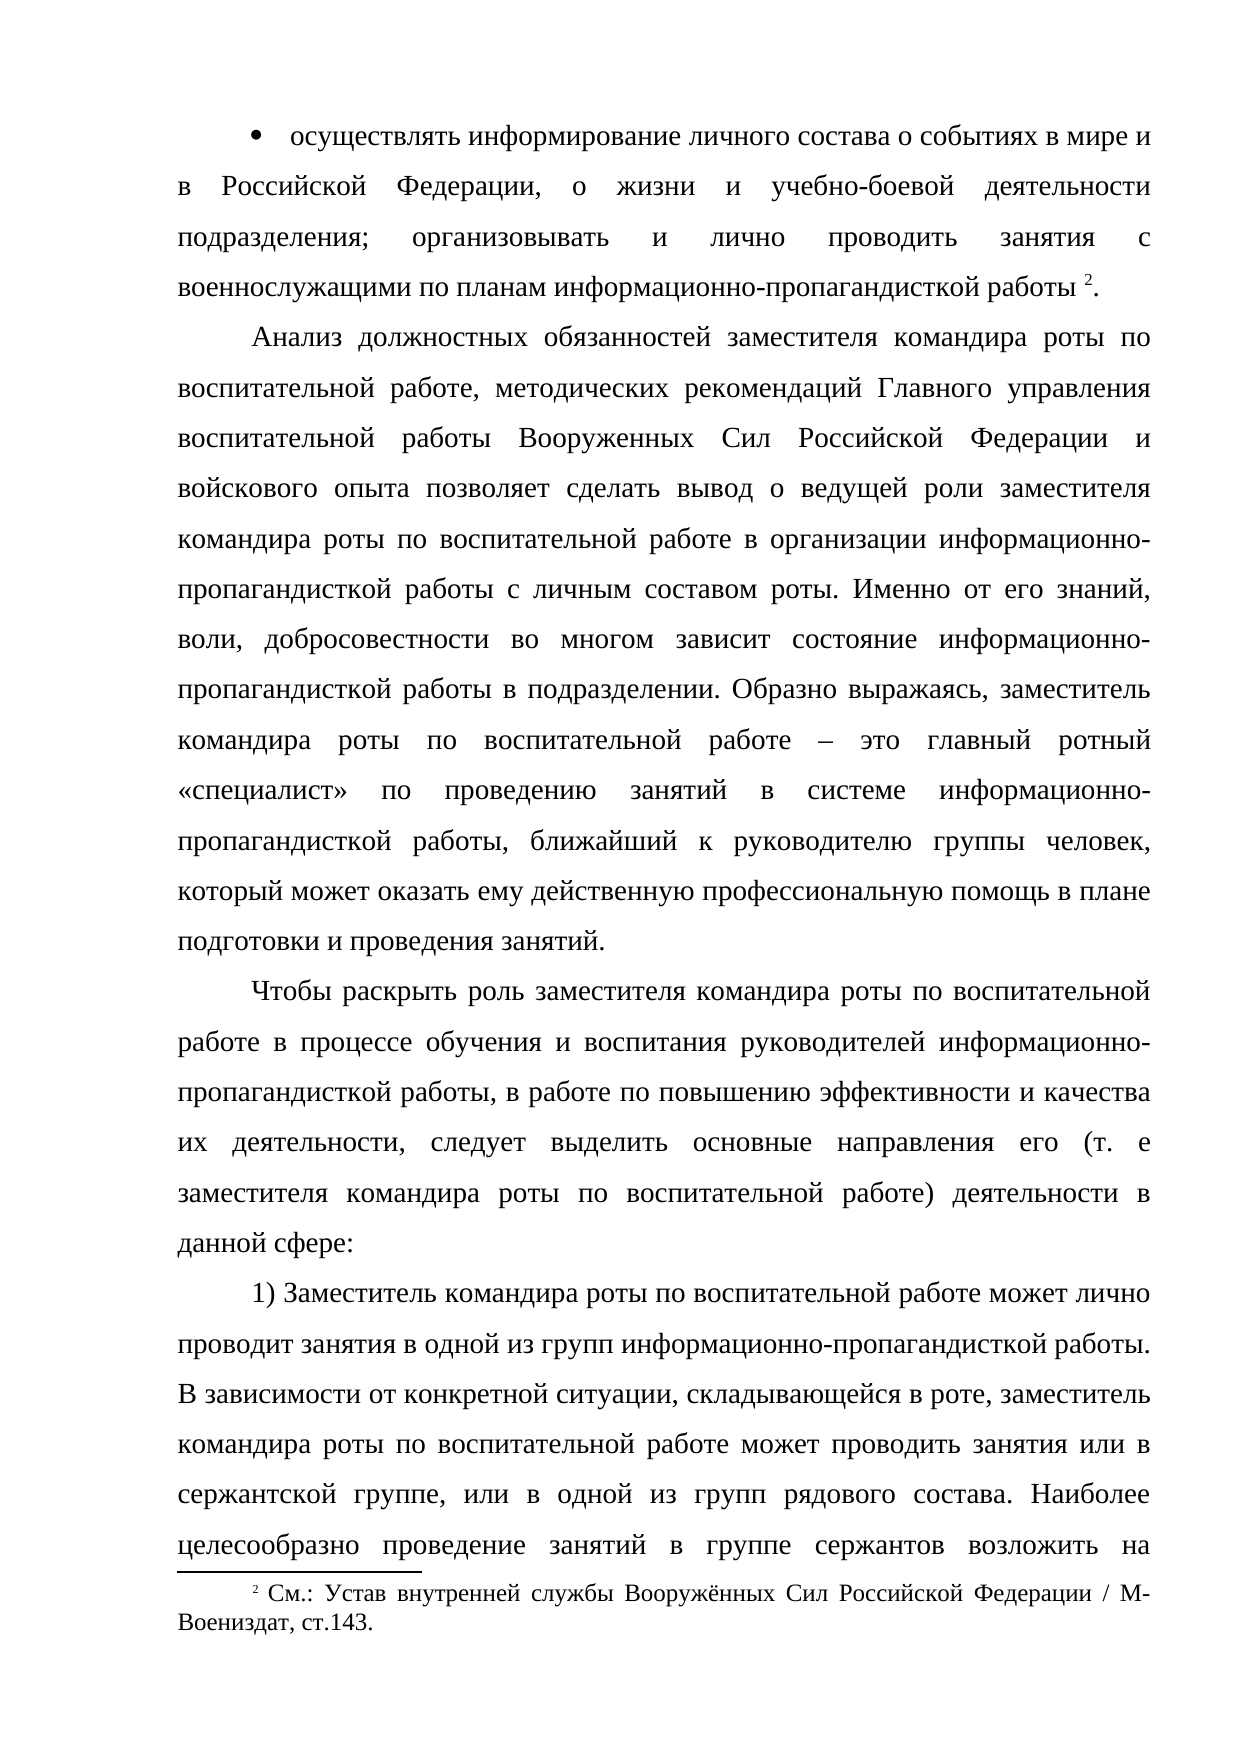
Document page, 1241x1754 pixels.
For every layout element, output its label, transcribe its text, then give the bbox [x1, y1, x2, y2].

text Анализ должностных обязанностей заместителя командира роты по воспитательной работе, методических рекомендаций Главного управления воспитательной работы Вооруженных Сил Российской Федерации и войскового опыта позволяет сделать вывод о ведущей роли заместителя командира роты по воспитательной работе в организации информационно-пропагандисткой работы с личным составом роты. Именно от его знаний, воли, добросовестности во многом зависит состояние информационно-пропагандисткой работы в подразделении. Образно выражаясь, заместитель командира роты по воспитательной работе – это главный ротный «специалист» по проведению занятий в системе информационно-пропагандисткой работы, ближайший к руководителю группы человек, который может оказать ему действенную профессиональную помощь в плане подготовки и проведения занятий. [177, 319, 1152, 957]
text Чтобы раскрыть роль заместителя командира роты по воспитательной работе в процессе обучения и воспитания руководителей информационно-пропагандисткой работы, в работе по повышению эффективности и качества их деятельности, следует выделить основные направления его (т. е заместителя командира роты по воспитательной работе) деятельности в данной сфере: [177, 973, 1152, 1259]
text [177, 1275, 1152, 1561]
list осуществлять информирование личного состава о событиях в мире и в Российской Федерации, о жизни и учебно-боевой деятельности подразделения; организовывать и лично проводить занятия с военнослужащими по планам информационно-пропагандисткой работы . [177, 118, 1152, 303]
